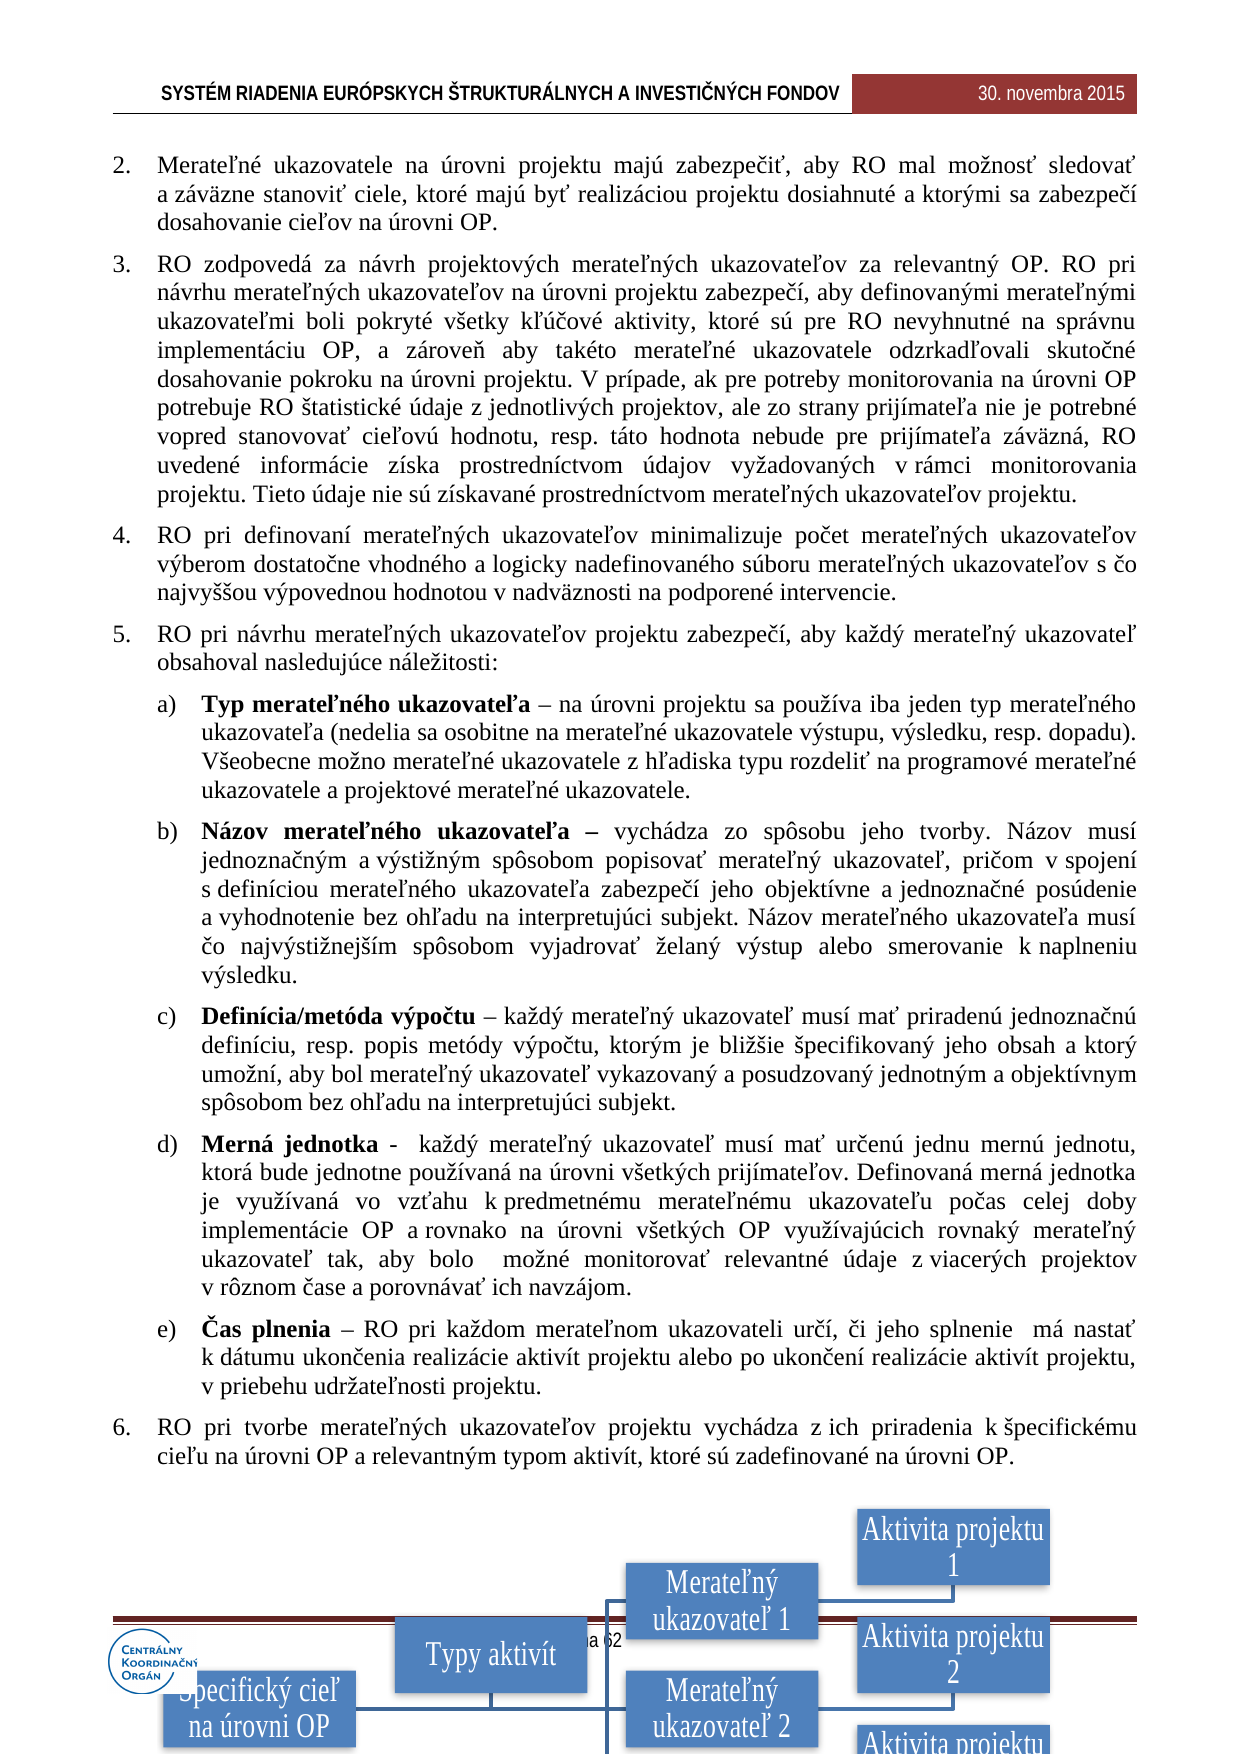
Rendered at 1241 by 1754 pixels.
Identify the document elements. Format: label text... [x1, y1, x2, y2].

list RO zodpovedá za návrh projektových merateľných ukazovateľov za relevantný OP. RO pri návrhu merateľných ukazovateľov na úrovni projektu zabezpečí, aby definovanými merateľnými ukazovateľmi boli pokryté všetky kľúčové aktivity, ktoré sú pre RO nevyhnutné na správnu implementáciu OP, a zároveň aby takéto merateľné ukazovatele odzrkadľovali skutočné dosahovanie pokroku na úrovni projektu. V prípade, ak pre potreby monitorovania na úrovni OP potrebuje RO štatistické údaje z jednotlivých projektov, ale zo strany prijímateľa nie je potrebné vopred stanovovať cieľovú hodnotu, resp. táto hodnota nebude pre prijímateľa záväzná, RO uvedené informácie získa prostredníctvom údajov vyžadovaných v rámci monitorovania projektu. Tieto údaje nie sú získavané prostredníctvom merateľných ukazovateľov projektu. [112, 249, 1137, 507]
list Typ merateľného ukazovateľa – na úrovni projektu sa používa iba jeden typ merateľného ukazovateľa (nedelia sa osobitne na merateľné ukazovatele výstupu, výsledku, resp. dopadu). Všeobecne možno merateľné ukazovatele z hľadiska typu rozdeliť na programové merateľné ukazovatele a projektové merateľné ukazovatele. [157, 689, 1137, 804]
list Merateľné ukazovatele na úrovni projektu majú zabezpečiť, aby RO mal možnosť sledovať a záväzne stanoviť ciele, ktoré majú byť realizáciou projektu dosiahnuté a ktorými sa zabezpečí dosahovanie cieľov na úrovni OP. [112, 150, 1137, 236]
picture [106, 1627, 198, 1693]
list Merná jednotka - každý merateľný ukazovateľ musí mať určenú jednu mernú jednotu, ktorá bude jednotne používaná na úrovni všetkých prijímateľov. Definovaná merná jednotka je využívaná vo vzťahu k predmetnému merateľnému ukazovateľu počas celej doby implementácie OP a rovnako na úrovni všetkých OP využívajúcich rovnaký merateľný ukazovateľ tak, aby bolo možné monitorovať relevantné údaje z viacerých projektov v rôznom čase a porovnávať ich navzájom. [157, 1129, 1137, 1301]
list Čas plnenia – RO pri každom merateľnom ukazovateli určí, či jeho splnenie má nastať k dátumu ukončenia realizácie aktivít projektu alebo po ukončení realizácie aktivít projektu, v priebehu udržateľnosti projektu. [157, 1314, 1137, 1400]
list RO pri definovaní merateľných ukazovateľov minimalizuje počet merateľných ukazovateľov výberom dostatočne vhodného a logicky nadefinovaného súboru merateľných ukazovateľov s čo najvyššou výpovednou hodnotou v nadväznosti na podporené intervencie. [112, 520, 1137, 606]
list Názov merateľného ukazovateľa – vychádza zo spôsobu jeho tvorby. Názov musí jednoznačným a výstižným spôsobom popisovať merateľný ukazovateľ, pričom v spojení s definíciou merateľného ukazovateľa zabezpečí jeho objektívne a jednoznačné posúdenie a vyhodnotenie bez ohľadu na interpretujúci subjekt. Názov merateľného ukazovateľa musí čo najvýstižnejším spôsobom vyjadrovať želaný výstup alebo smerovanie k naplneniu výsledku. [157, 816, 1137, 989]
list RO pri návrhu merateľných ukazovateľov projektu zabezpečí, aby každý merateľný ukazovateľ obsahoval nasledujúce náležitosti: [112, 619, 1137, 676]
list Definícia/metóda výpočtu – každý merateľný ukazovateľ musí mať priradenú jednoznačnú definíciu, resp. popis metódy výpočtu, ktorým je bližšie špecifikovaný jeho obsah a ktorý umožní, aby bol merateľný ukazovateľ vykazovaný a posudzovaný jednotným a objektívnym spôsobom bez ohľadu na interpretujúci subjekt. [157, 1001, 1137, 1116]
list RO pri tvorbe merateľných ukazovateľov projektu vychádza z ich priradenia k špecifickému cieľu na úrovni OP a relevantným typom aktivít, ktoré sú zadefinované na úrovni OP. [112, 1412, 1137, 1470]
